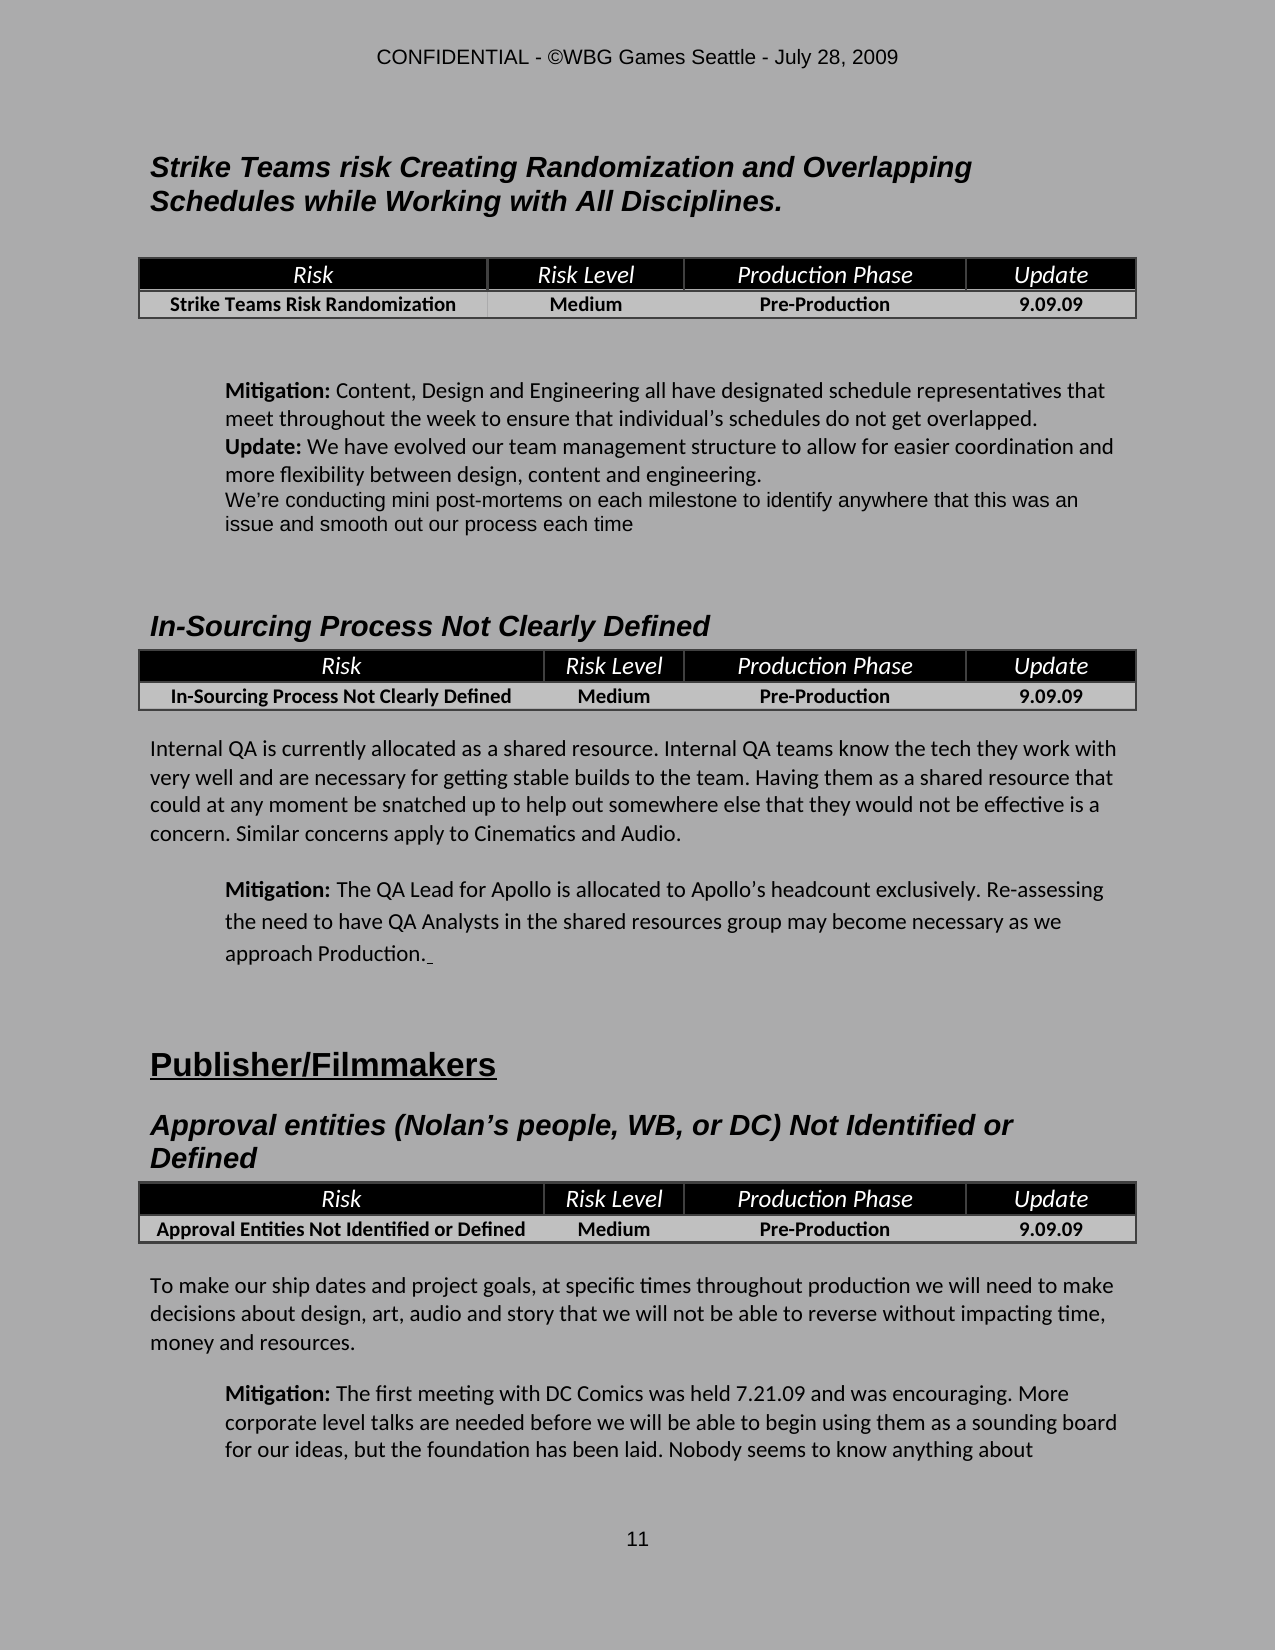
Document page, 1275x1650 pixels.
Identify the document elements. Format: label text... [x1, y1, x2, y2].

table_header Risk Level [489, 259, 683, 289]
table_header Risk [140, 651, 543, 681]
list We’re conducting mini post-mortems on each milestone to identify anywhere that this was an issue and smooth out our process each time [225, 488, 1125, 536]
subtitle Strike Teams risk Creating Randomization and Overlapping Schedules while Working with All Disciplines. [150, 150, 1125, 251]
table_cell 9.09.09 [966, 292, 1135, 317]
text Mitigation: The QA Lead for Apollo is allocated to Apollo’s headcount exclusively. Re-assessing the need to have QA Analysts in the shared resources group may become necessary as we approach Production. [225, 875, 1125, 967]
list Update: We have evolved our team management structure to allow for easier coordination and more flexibility between design, content and engineering. [225, 432, 1125, 488]
subtitle Publisher/Filmmakers [150, 1044, 1125, 1083]
table_header Risk [140, 259, 486, 289]
text To make our ship dates and project goals, at specific times throughout production we will need to make decisions about design, art, audio and story that we will not be able to reverse without impacting time, money and resources. [150, 1272, 1125, 1379]
table_header Update [967, 651, 1135, 681]
table_header Update [967, 259, 1135, 289]
table_cell Approval Entities Not Identified or Defined [140, 1216, 544, 1241]
table_cell Medium [544, 683, 684, 708]
table_cell In-Sourcing Process Not Clearly Defined [140, 683, 544, 708]
subtitle Approval entities (Nolan’s people, WB, or DC) Not Identified or Defined [150, 1108, 1125, 1175]
table_header Production Phase [685, 259, 965, 289]
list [225, 1379, 1125, 1464]
table_cell Medium [488, 292, 684, 317]
table_cell Pre-Production [684, 292, 966, 317]
table_header Risk Level [545, 1184, 683, 1214]
list Mitigation: Content, Design and Engineering all have designated schedule representatives that meet throughout the week to ensure that individual’s schedules do not get overlapped. [225, 376, 1125, 432]
subtitle In-Sourcing Process Not Clearly Defined [150, 609, 1125, 642]
table_cell Pre-Production [684, 683, 966, 708]
table_header Production Phase [685, 651, 965, 681]
table_cell 9.09.09 [966, 1216, 1135, 1241]
table_header Risk Level [545, 651, 683, 681]
table_header Production Phase [685, 1184, 965, 1214]
table_header Update [967, 1184, 1135, 1214]
table_cell Medium [544, 1216, 684, 1241]
table_cell 9.09.09 [966, 683, 1135, 708]
text Internal QA is currently allocated as a shared resource. Internal QA teams know the tech they work with very well and are necessary for getting stable builds to the team. Having them as a shared resource that could at any moment be snatched up to help out somewhere else that they would not be effective is a concern. Similar concerns apply to Cinematics and Audio. [150, 734, 1125, 875]
table_cell Pre-Production [684, 1216, 966, 1241]
table_header Risk [140, 1184, 543, 1214]
table_cell Strike Teams Risk Randomization [140, 292, 487, 317]
